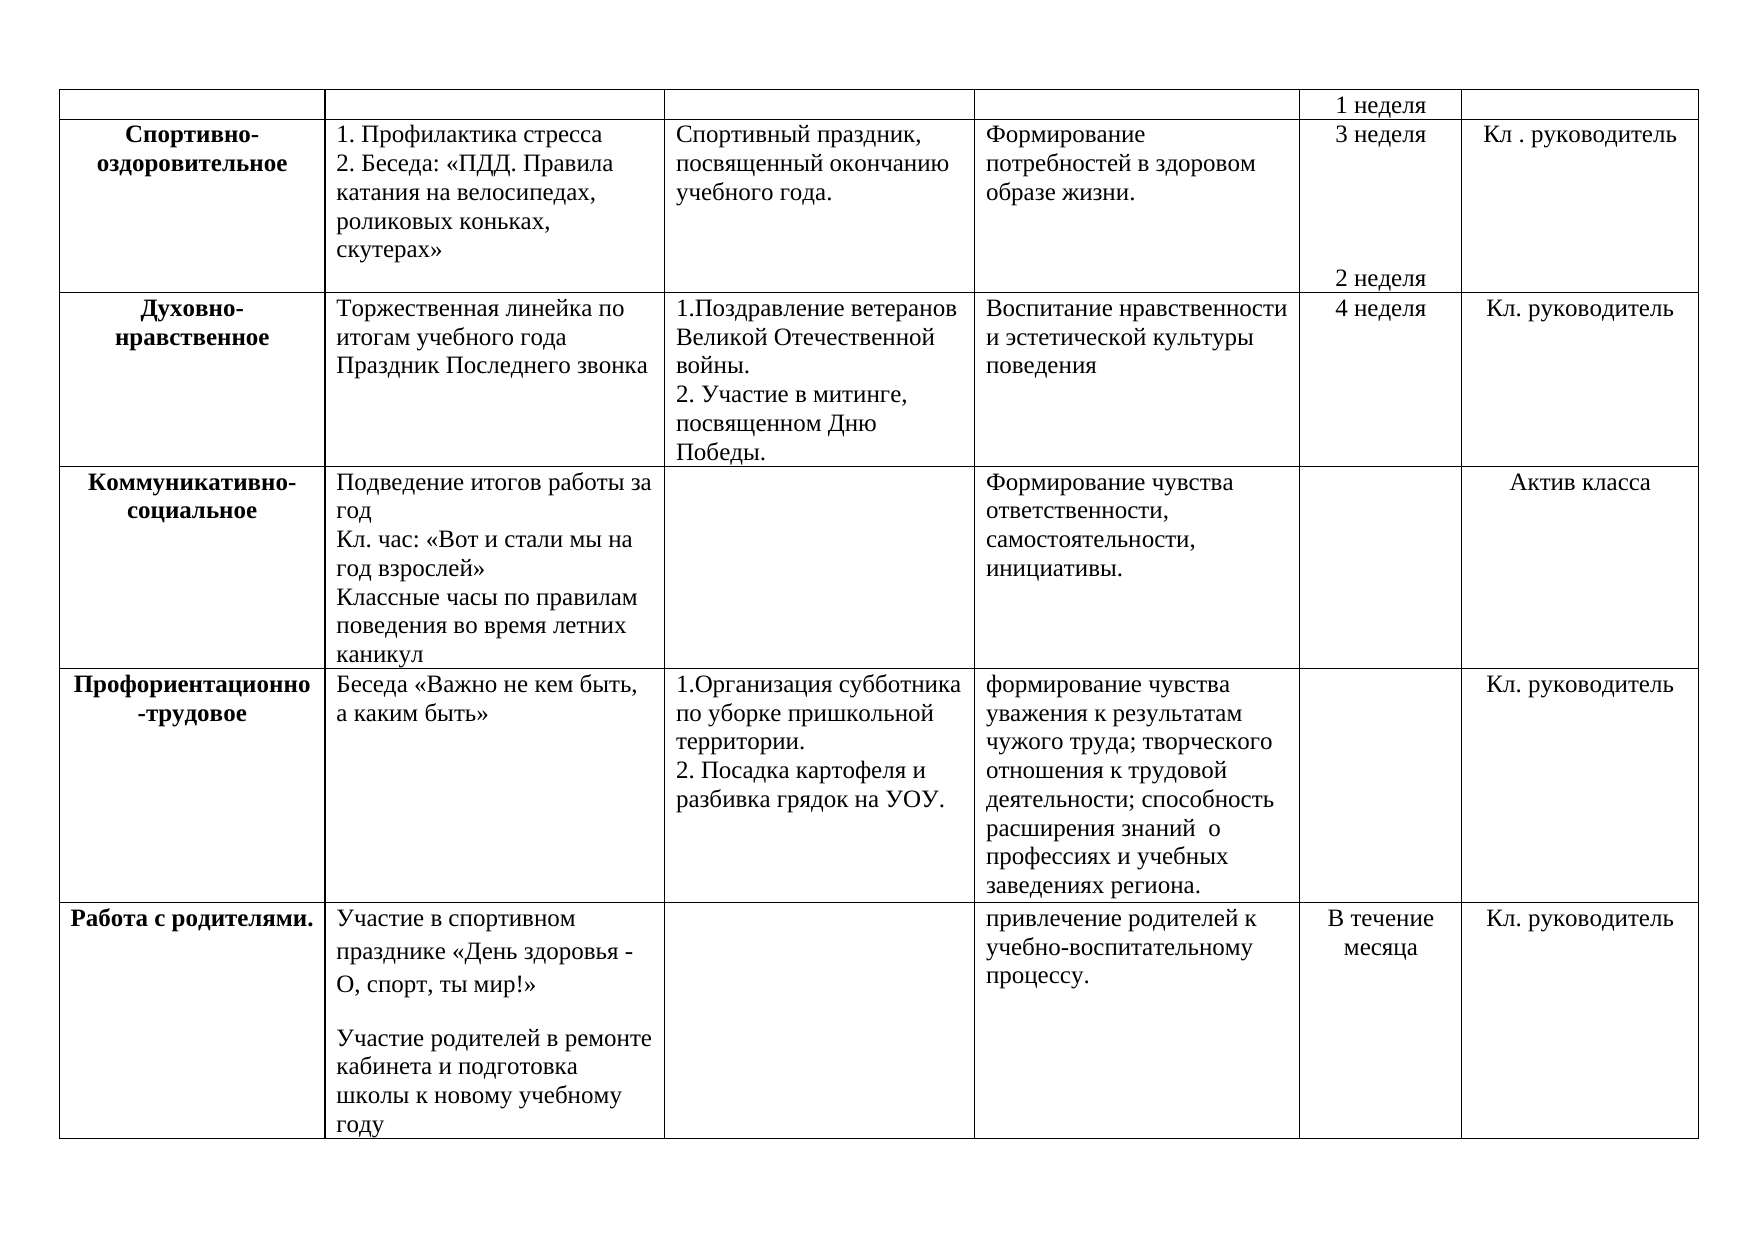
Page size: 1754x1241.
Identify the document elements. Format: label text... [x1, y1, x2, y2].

table_cell Коммуникативно-социальное [60, 467, 324, 668]
table_cell 4 неделя [1300, 293, 1461, 466]
table_cell формирование чувства уважения к результатам чужого труда; творческого отношения к трудовой деятельности; способность расширения знаний о профессиях и учебных заведениях региона. [975, 669, 1299, 902]
table_cell Кл. руководитель [1462, 293, 1698, 466]
table_cell 4 неделя 1 неделя [1300, 90, 1461, 118]
table_cell Подведение итогов работы за год Кл. час: «Вот и стали мы на год взрослей» Классные часы по правилам поведения во время летних каникул [326, 467, 664, 668]
table_cell Торжественная линейка по итогам учебного года Праздник Последнего звонка [326, 293, 664, 466]
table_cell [60, 90, 324, 118]
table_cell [326, 90, 664, 118]
table_cell Профориентационно-трудовое [60, 669, 324, 902]
table_cell 1.Организация субботника по уборке пришкольной территории. 2. Посадка картофеля и разбивка грядок на УОУ. [665, 669, 974, 902]
table_cell Кл . руководитель [1462, 120, 1698, 292]
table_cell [1462, 90, 1698, 118]
table_cell Кл. руководитель [1462, 669, 1698, 902]
table_cell [1300, 669, 1461, 902]
table_cell Участие в спортивном празднике «День здоровья - О, спорт, ты мир!» Участие родителей в ремонте кабинета и подготовка школы к новому учебному году [326, 903, 664, 1138]
table_cell Спортивный праздник, посвященный окончанию учебного года. [665, 120, 974, 292]
table_cell В течение месяца [1300, 903, 1461, 1138]
table_cell 3 неделя 2 неделя [1300, 120, 1461, 292]
table_cell [665, 903, 974, 1138]
table_cell Формирование потребностей в здоровом образе жизни. [975, 120, 1299, 292]
table_cell Работа с родителями. [60, 903, 324, 1138]
table_cell Спортивно-оздоровительное [60, 120, 324, 292]
table_cell Духовно-нравственное [60, 293, 324, 466]
table_cell [665, 467, 974, 668]
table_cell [665, 90, 974, 118]
table_cell Воспитание нравственности и эстетической культуры поведения [975, 293, 1299, 466]
table_cell 1.Поздравление ветеранов Великой Отечественной войны. 2. Участие в митинге, посвященном Дню Победы. [665, 293, 974, 466]
table_cell Беседа «Важно не кем быть, а каким быть» [326, 669, 664, 902]
table_cell Актив класса [1462, 467, 1698, 668]
table_cell [1300, 467, 1461, 668]
table_cell привлечение родителей к учебно-воспитательному процессу. [975, 903, 1299, 1138]
table_cell Формирование чувства ответственности, самостоятельности, инициативы. [975, 467, 1299, 668]
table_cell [975, 90, 1299, 118]
table_cell 1. Профилактика стресса 2. Беседа: «ПДД. Правила катания на велосипедах, роликовых коньках, скутерах» [326, 120, 664, 292]
table_cell Кл. руководитель [1462, 903, 1698, 1138]
